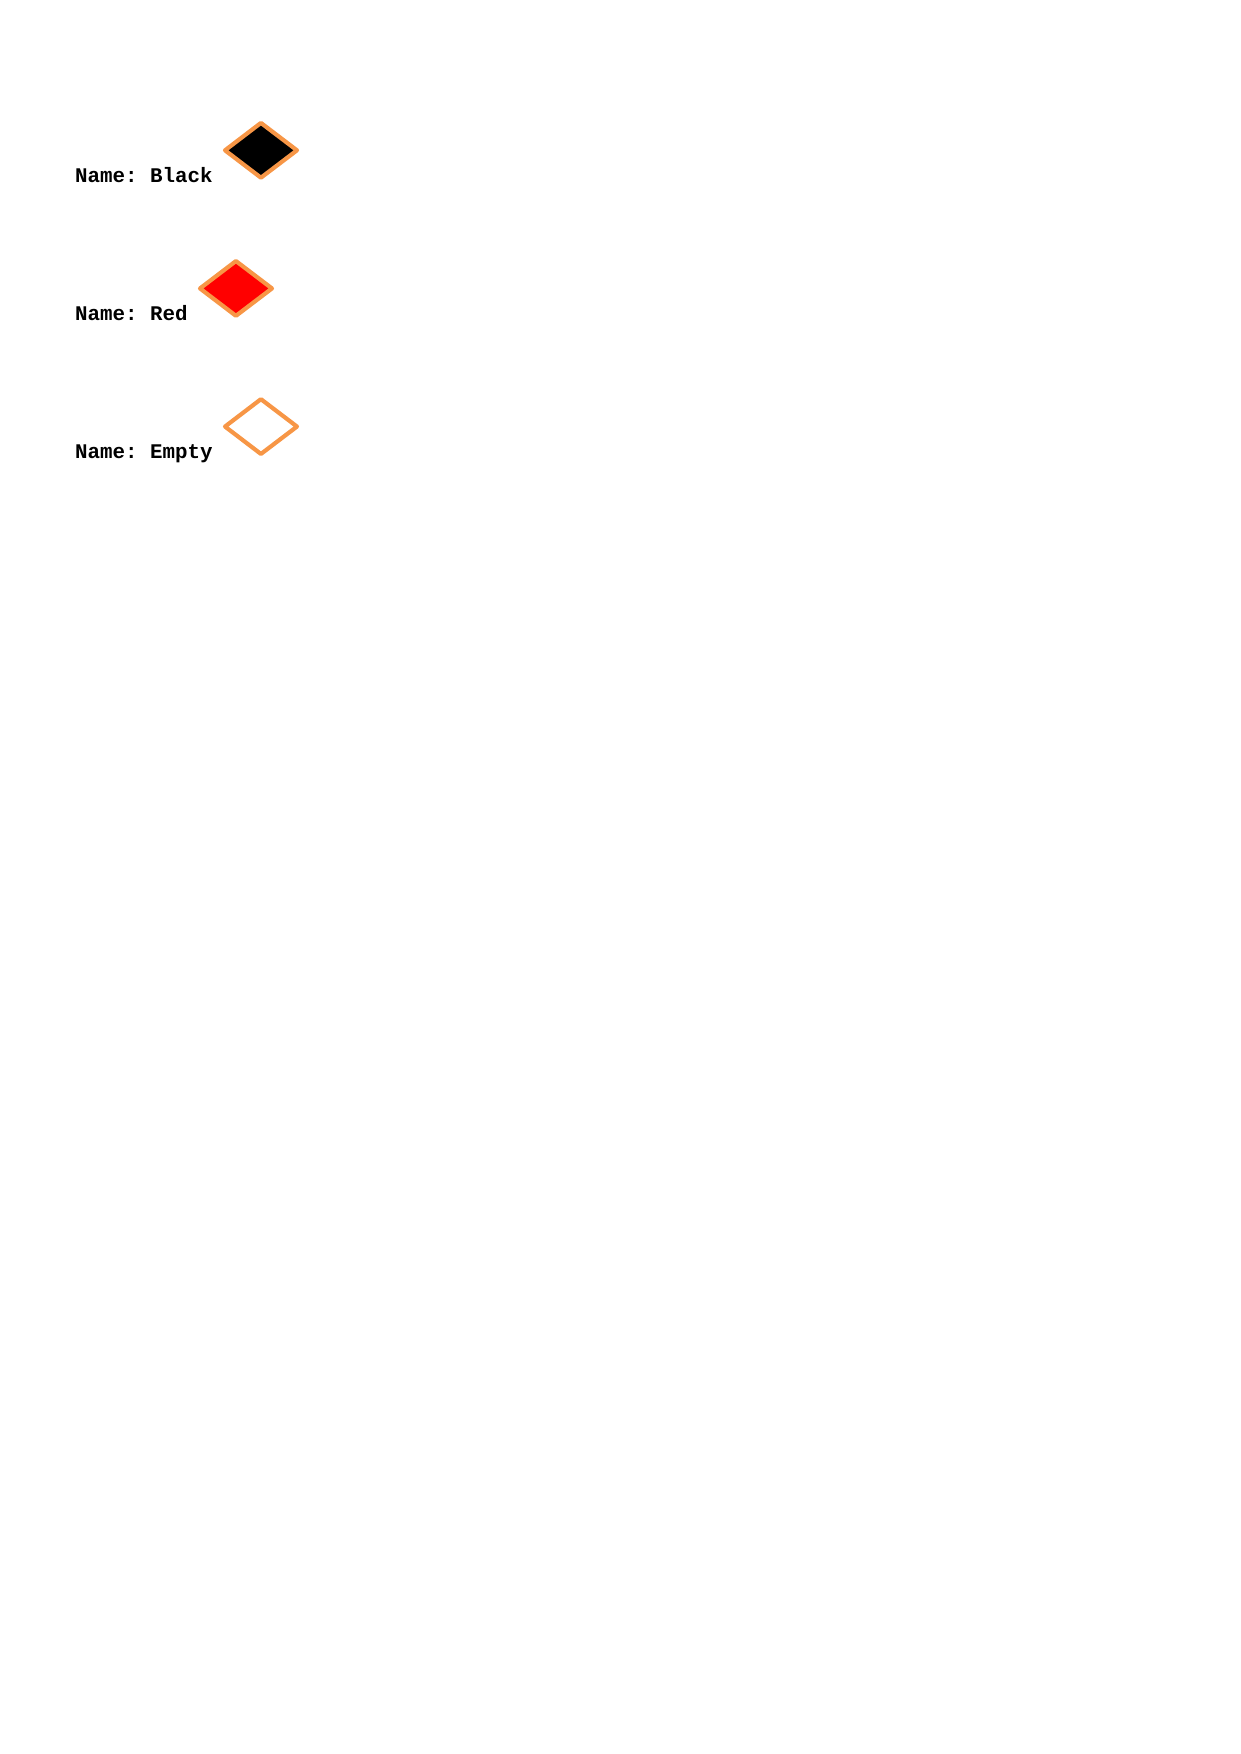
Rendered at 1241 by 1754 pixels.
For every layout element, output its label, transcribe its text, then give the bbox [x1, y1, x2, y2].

text Name: Black [75, 123, 1165, 189]
text Name: Red [75, 261, 1165, 327]
text Name: Empty [75, 399, 1165, 465]
